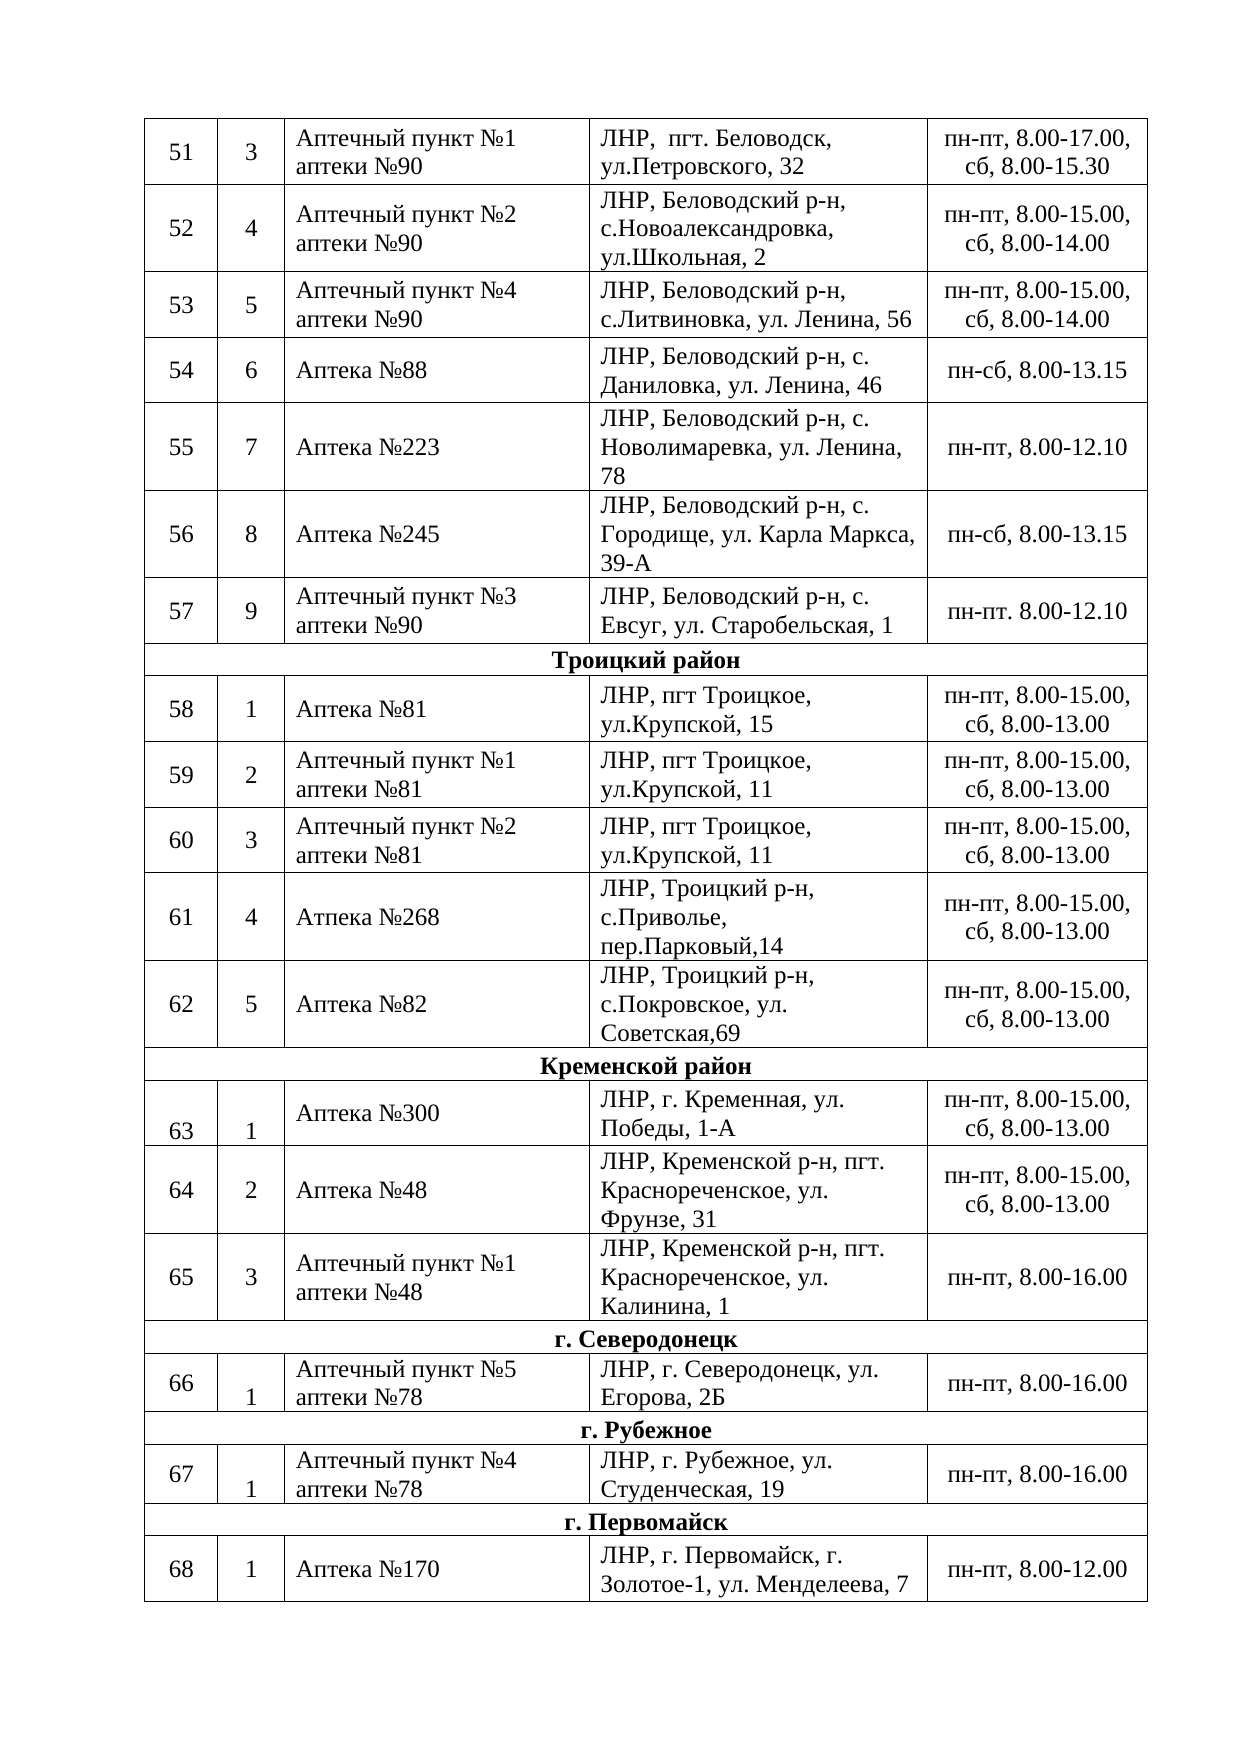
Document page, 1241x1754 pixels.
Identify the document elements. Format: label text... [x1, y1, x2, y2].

table_cell г. Первомайск [145, 1504, 1147, 1535]
table_cell 5 [218, 272, 284, 337]
table_cell 51 [145, 119, 217, 184]
table_cell 54 [145, 338, 217, 402]
table_cell Аптечный пункт №1 аптеки №81 [285, 742, 589, 807]
table_cell пн-пт, 8.00-17.00, сб, 8.00-15.30 [928, 119, 1147, 184]
table_cell ЛНР, Троицкий р-н, с.Покровское, ул. Советская,69 [590, 961, 927, 1047]
table_cell ЛНР, Беловодский р-н, с. Даниловка, ул. Ленина, 46 [590, 338, 927, 402]
table_cell Аптека №245 [285, 491, 589, 577]
table_cell г. Северодонецк [145, 1321, 1147, 1353]
table_cell 57 [145, 578, 217, 642]
table_cell 1 [218, 1081, 284, 1145]
table_cell 2 [218, 1146, 284, 1232]
table_cell 52 [145, 185, 217, 271]
table_cell г. Рубежное [145, 1412, 1147, 1444]
table_cell Аптечный пункт №2 аптеки №81 [285, 808, 589, 872]
table_cell ЛНР, Кременской р-н, пгт. Краснореченское, ул. Калинина, 1 [590, 1234, 927, 1320]
table_cell ЛНР, Беловодский р-н, с.Новоалександровка, ул.Школьная, 2 [590, 185, 927, 271]
table_cell 64 [145, 1146, 217, 1232]
table_cell Аптечный пункт №5 аптеки №78 [285, 1354, 589, 1411]
table_cell 7 [218, 403, 284, 489]
table_cell Аптечный пункт №1 аптеки №90 [285, 119, 589, 184]
table_cell 8 [218, 491, 284, 577]
table_cell 5 [218, 961, 284, 1047]
table_cell пн-пт, 8.00-15.00, сб, 8.00-13.00 [928, 873, 1147, 959]
table_cell 1 [218, 676, 284, 741]
table_cell 61 [145, 873, 217, 959]
table_cell ЛНР, пгт Троицкое, ул.Крупской, 11 [590, 742, 927, 807]
table_cell пн-пт, 8.00-15.00, сб, 8.00-13.00 [928, 1081, 1147, 1145]
table_cell Аптека №48 [285, 1146, 589, 1232]
table_cell 56 [145, 491, 217, 577]
table_cell ЛНР, Троицкий р-н, с.Приволье, пер.Парковый,14 [590, 873, 927, 959]
table_cell Аптечный пункт №2 аптеки №90 [285, 185, 589, 271]
table_cell ЛНР, Беловодский р-н, с. Городище, ул. Карла Маркса, 39-А [590, 491, 927, 577]
table_cell Аптека №81 [285, 676, 589, 741]
table_cell ЛНР, г. Кременная, ул. Победы, 1-А [590, 1081, 927, 1145]
table_cell Кременской район [145, 1048, 1147, 1079]
table_cell 9 [218, 578, 284, 642]
table_cell Аптечный пункт №1 аптеки №48 [285, 1234, 589, 1320]
table_cell пн-пт, 8.00-15.00, сб, 8.00-13.00 [928, 1146, 1147, 1232]
table_cell ЛНР, Кременской р-н, пгт. Краснореченское, ул. Фрунзе, 31 [590, 1146, 927, 1232]
table_cell 66 [145, 1354, 217, 1411]
table_cell пн-сб, 8.00-13.15 [928, 491, 1147, 577]
table_cell пн-пт, 8.00-15.00, сб, 8.00-14.00 [928, 272, 1147, 337]
table_cell 68 [145, 1536, 217, 1601]
table_cell пн-пт, 8.00-15.00, сб, 8.00-14.00 [928, 185, 1147, 271]
table_cell пн-пт, 8.00-15.00, сб, 8.00-13.00 [928, 742, 1147, 807]
table_cell 62 [145, 961, 217, 1047]
table_cell 2 [218, 742, 284, 807]
table_cell Аптека №82 [285, 961, 589, 1047]
table_cell Троицкий район [145, 644, 1147, 675]
table_cell Аптечный пункт №4 аптеки №90 [285, 272, 589, 337]
table_cell ЛНР, г. Северодонецк, ул. Егорова, 2Б [590, 1354, 927, 1411]
table_cell 53 [145, 272, 217, 337]
table_cell ЛНР, г. Первомайск, г. Золотое-1, ул. Менделеева, 7 [590, 1536, 927, 1601]
table_cell Аптека №170 [285, 1536, 589, 1601]
table_cell 60 [145, 808, 217, 872]
table_cell пн-пт. 8.00-12.10 [928, 578, 1147, 642]
table_cell 59 [145, 742, 217, 807]
table_cell пн-пт, 8.00-15.00, сб, 8.00-13.00 [928, 961, 1147, 1047]
table_cell 4 [218, 873, 284, 959]
table_cell 65 [145, 1234, 217, 1320]
table_cell пн-пт, 8.00-12.00 [928, 1536, 1147, 1601]
table_cell 55 [145, 403, 217, 489]
table_cell 1 [218, 1445, 284, 1502]
table_cell 3 [218, 119, 284, 184]
table_cell 63 [145, 1081, 217, 1145]
table_cell пн-пт, 8.00-16.00 [928, 1354, 1147, 1411]
table_cell Аптека №300 [285, 1081, 589, 1145]
table_cell 58 [145, 676, 217, 741]
table_cell 4 [218, 185, 284, 271]
table_cell 6 [218, 338, 284, 402]
table_cell Атпека №268 [285, 873, 589, 959]
table_cell ЛНР, Беловодский р-н, с.Литвиновка, ул. Ленина, 56 [590, 272, 927, 337]
table_cell 3 [218, 808, 284, 872]
table_cell Аптека №88 [285, 338, 589, 402]
table_cell Аптечный пункт №4 аптеки №78 [285, 1445, 589, 1502]
table_cell пн-пт, 8.00-12.10 [928, 403, 1147, 489]
table_cell ЛНР, пгт. Беловодск, ул.Петровского, 32 [590, 119, 927, 184]
table_cell ЛНР, Беловодский р-н, с. Новолимаревка, ул. Ленина, 78 [590, 403, 927, 489]
table_cell Аптека №223 [285, 403, 589, 489]
table_cell 67 [145, 1445, 217, 1502]
table_cell пн-пт, 8.00-15.00, сб, 8.00-13.00 [928, 808, 1147, 872]
table_cell пн-пт, 8.00-15.00, сб, 8.00-13.00 [928, 676, 1147, 741]
table_cell 1 [218, 1354, 284, 1411]
table_cell ЛНР, пгт Троицкое, ул.Крупской, 11 [590, 808, 927, 872]
table_cell пн-пт, 8.00-16.00 [928, 1445, 1147, 1502]
table_cell ЛНР, пгт Троицкое, ул.Крупской, 15 [590, 676, 927, 741]
table_cell ЛНР, Беловодский р-н, с. Евсуг, ул. Старобельская, 1 [590, 578, 927, 642]
table_cell 3 [218, 1234, 284, 1320]
table_cell 1 [218, 1536, 284, 1601]
table_cell ЛНР, г. Рубежное, ул. Студенческая, 19 [590, 1445, 927, 1502]
table_cell Аптечный пункт №3 аптеки №90 [285, 578, 589, 642]
table_cell пн-пт, 8.00-16.00 [928, 1234, 1147, 1320]
table_cell пн-сб, 8.00-13.15 [928, 338, 1147, 402]
